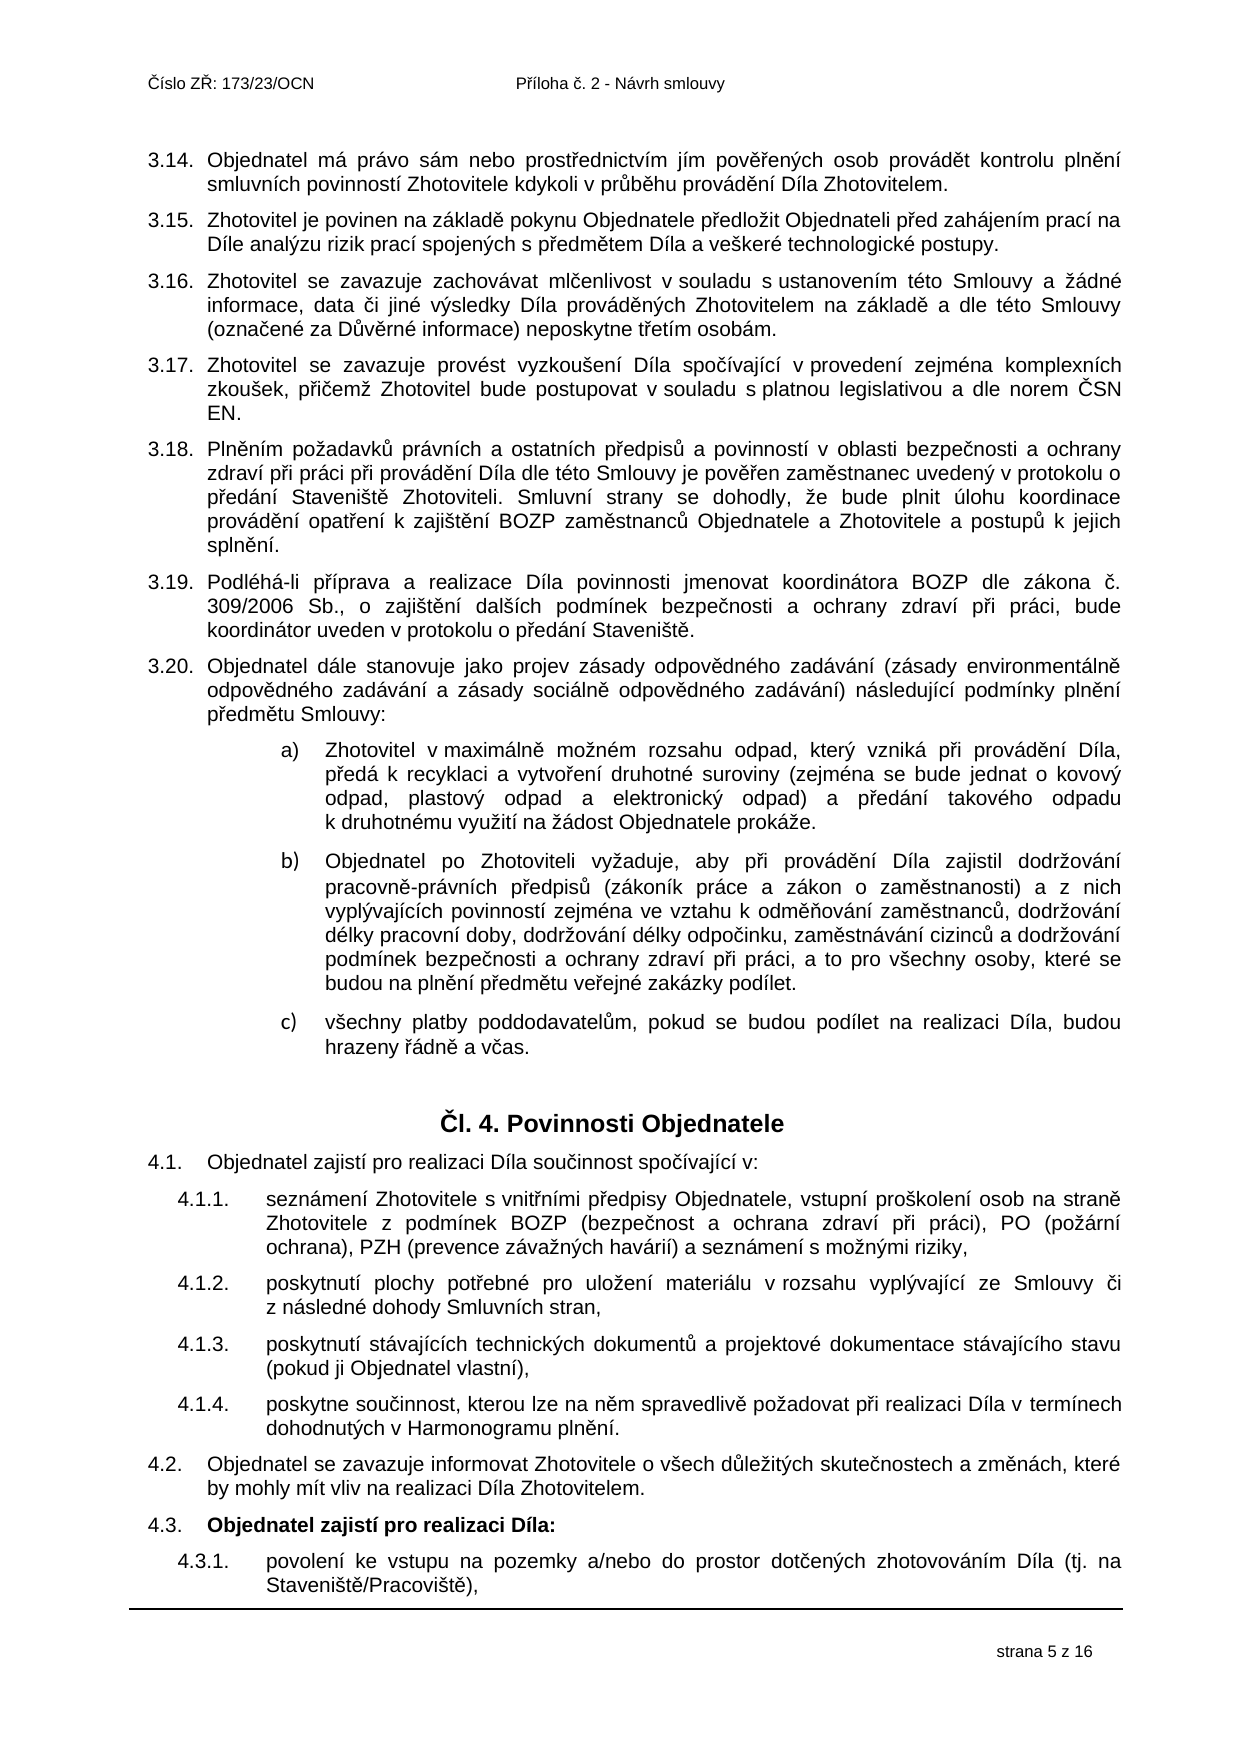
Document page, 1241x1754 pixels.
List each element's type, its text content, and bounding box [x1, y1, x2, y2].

text Povinnosti Objednatele [102, 1109, 1122, 1138]
text Objednatel zajistí pro realizaci Díla součinnost spočívající v: [148, 1150, 1122, 1174]
text Objednatel dále stanovuje jako projev zásady odpovědného zadávání (zásady environmentálně odpovědného zadávání a zásady sociálně odpovědného zadávání) následující podmínky plnění předmětu Smlouvy: [148, 654, 1122, 726]
text poskytnutí stávajících technických dokumentů a projektové dokumentace stávajícího stavu (pokud ji Objednatel vlastní), [177, 1331, 1122, 1379]
text Objednatel zajistí pro realizaci Díla: [148, 1513, 1122, 1537]
text Zhotovitel se zavazuje zachovávat mlčenlivost v souladu s ustanovením této Smlouvy a žádné informace, data či jiné výsledky Díla prováděných Zhotovitelem na základě a dle této Smlouvy (označené za Důvěrné informace) neposkytne třetím osobám. [148, 268, 1122, 340]
list všechny platby poddodavatelům, pokud se budou podílet na realizaci Díla, budou hrazeny řádně a včas. [281, 1007, 1122, 1059]
text Zhotovitel je povinen na základě pokynu Objednatele předložit Objednateli před zahájením prací na Díle analýzu rizik prací spojených s předmětem Díla a veškeré technologické postupy. [148, 208, 1122, 256]
text Objednatel se zavazuje informovat Zhotovitele o všech důležitých skutečnostech a změnách, které by mohly mít vliv na realizaci Díla Zhotovitelem. [148, 1452, 1122, 1500]
text Zhotovitel se zavazuje provést vyzkoušení Díla spočívající v provedení zejména komplexních zkoušek, přičemž Zhotovitel bude postupovat v souladu s platnou legislativou a dle norem ČSN EN. [148, 353, 1122, 425]
text Plněním požadavků právních a ostatních předpisů a povinností v oblasti bezpečnosti a ochrany zdraví při práci při provádění Díla dle této Smlouvy je pověřen zaměstnanec uvedený v protokolu o předání Staveniště Zhotoviteli. Smluvní strany se dohodly, že bude plnit úlohu koordinace provádění opatření k zajištění BOZP zaměstnanců Objednatele a Zhotovitele a postupů k jejich splnění. [148, 437, 1122, 557]
list Zhotovitel v maximálně možném rozsahu odpad, který vzniká při provádění Díla, předá k recyklaci a vytvoření druhotné suroviny (zejména se bude jednat o kovový odpad, plastový odpad a elektronický odpad) a předání takového odpadu k druhotnému využití na žádost Objednatele prokáže. [281, 738, 1122, 834]
text Objednatel má právo sám nebo prostřednictvím jím pověřených osob provádět kontrolu plnění smluvních povinností Zhotovitele kdykoli v průběhu provádění Díla Zhotovitelem. [148, 148, 1122, 196]
text seznámení Zhotovitele s vnitřními předpisy Objednatele, vstupní proškolení osob na straně Zhotovitele z podmínek BOZP (bezpečnost a ochrana zdraví při práci), PO (požární ochrana), PZH (prevence závažných havárií) a seznámení s možnými riziky, [177, 1187, 1122, 1258]
text Podléhá-li příprava a realizace Díla povinnosti jmenovat koordinátora BOZP dle zákona č. 309/2006 Sb., o zajištění dalších podmínek bezpečnosti a ochrany zdraví při práci, bude koordinátor uveden v protokolu o předání Staveniště. [148, 569, 1122, 641]
text poskytne součinnost, kterou lze na něm spravedlivě požadovat při realizaci Díla v termínech dohodnutých v Harmonogramu plnění. [177, 1392, 1122, 1440]
text povolení ke vstupu na pozemky a/nebo do prostor dotčených zhotovováním Díla (tj. na Staveniště/Pracoviště), [177, 1549, 1122, 1597]
text poskytnutí plochy potřebné pro uložení materiálu v rozsahu vyplývající ze Smlouvy či z následné dohody Smluvních stran, [177, 1271, 1122, 1319]
list Objednatel po Zhotoviteli vyžaduje, aby při provádění Díla zajistil dodržování pracovně-právních předpisů (zákoník práce a zákon o zaměstnanosti) a z nich vyplývajících povinností zejména ve vztahu k odměňování zaměstnanců, dodržování délky pracovní doby, dodržování délky odpočinku, zaměstnávání cizinců a dodržování podmínek bezpečnosti a ochrany zdraví při práci, a to pro všechny osoby, které se budou na plnění předmětu veřejné zakázky podílet. [281, 847, 1122, 994]
